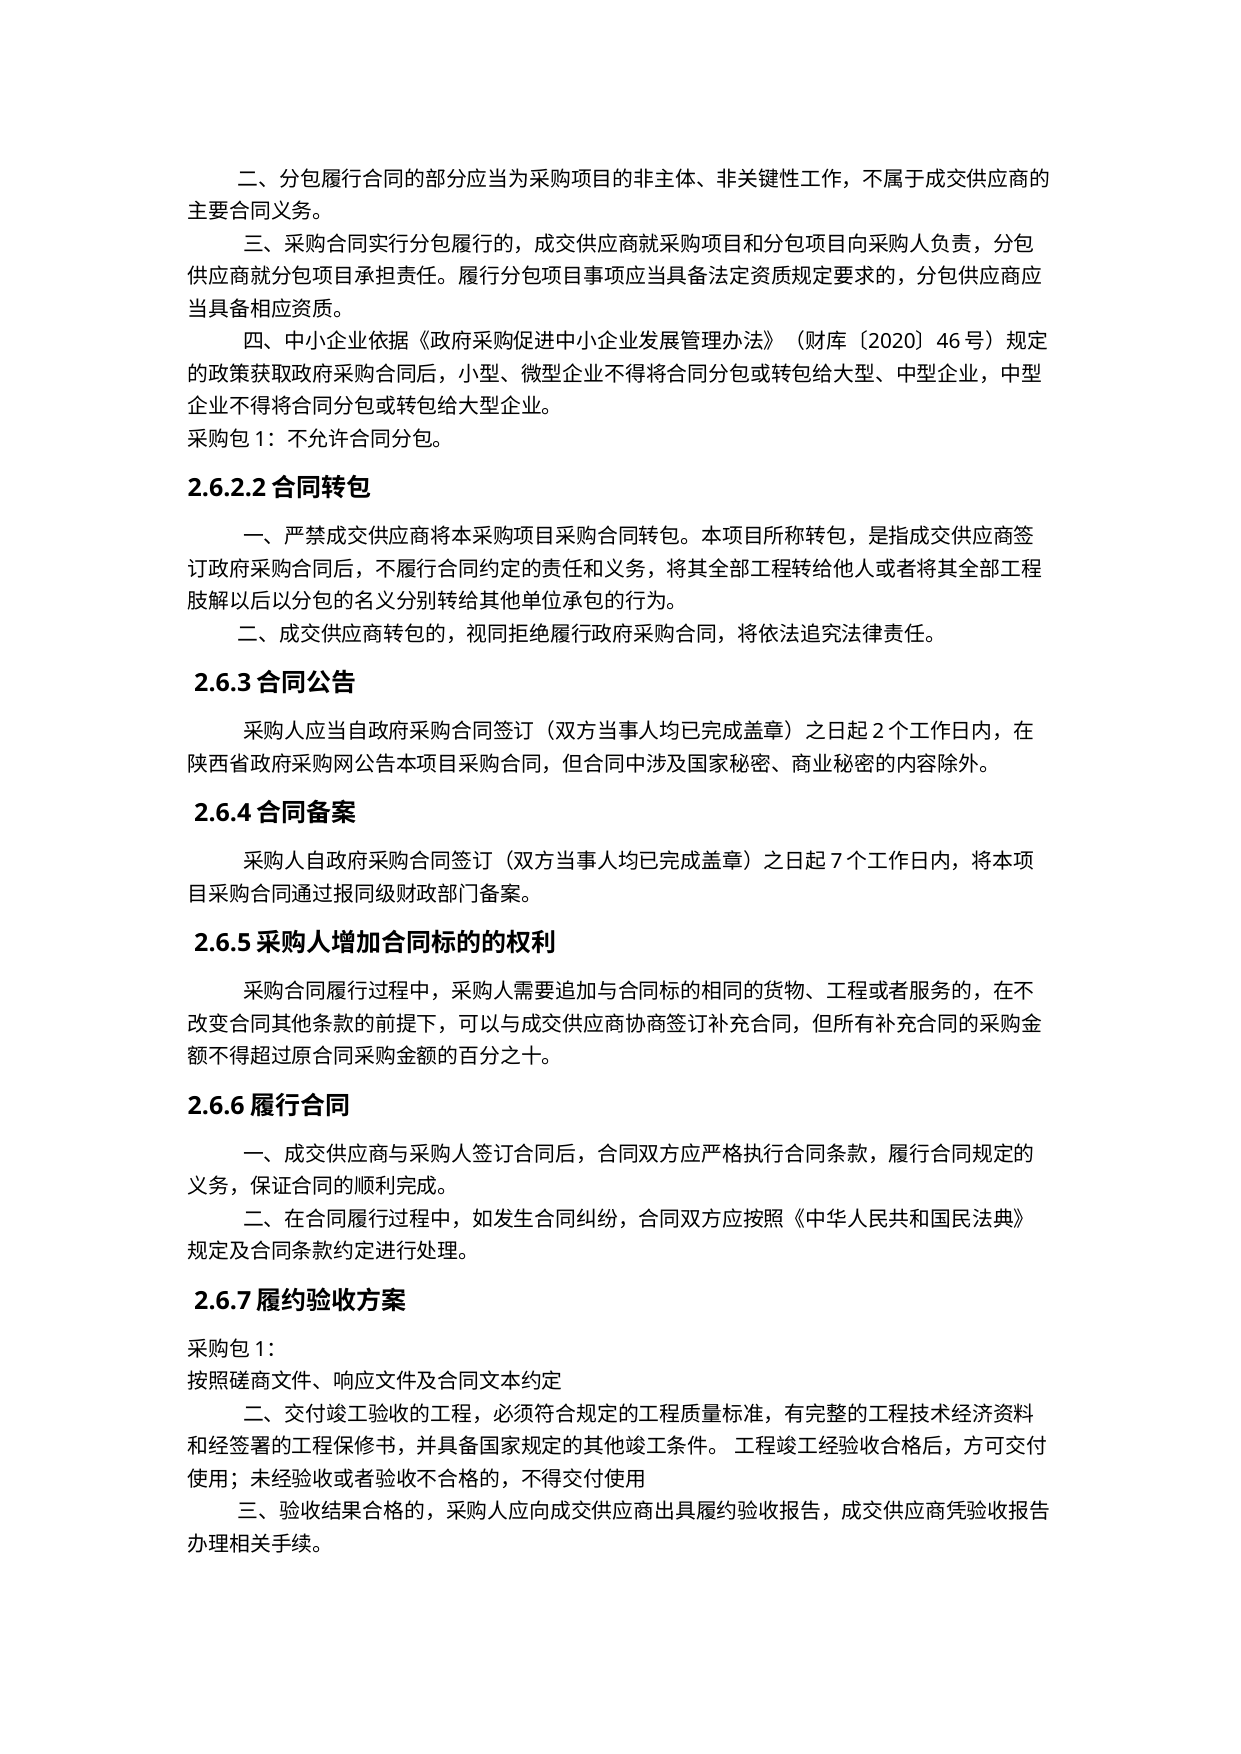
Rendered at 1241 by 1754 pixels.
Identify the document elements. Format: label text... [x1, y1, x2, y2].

text 一、严禁成交供应商将本采购项目采购合同转包。本项目所称转包，是指成交供应商签订政府采购合同后，不履行合同约定的责任和义务，将其全部工程转给他人或者将其全部工程肢解以后以分包的名义分别转给其他单位承包的行为。 [187, 519, 1053, 617]
text 二、交付竣工验收的工程，必须符合规定的工程质量标准，有完整的工程技术经济资料和经签署的工程保修书，并具备国家规定的其他竣工条件。 工程竣工经验收合格后，方可交付使用；未经验收或者验收不合格的，不得交付使用 [187, 1397, 1053, 1494]
text 三、采购合同实行分包履行的，成交供应商就采购项目和分包项目向采购人负责，分包供应商就分包项目承担责任。履行分包项目事项应当具备法定资质规定要求的，分包供应商应当具备相应资质。 [187, 227, 1053, 324]
text 采购人应当自政府采购合同签订（双方当事人均已完成盖章）之日起2个工作日内，在陕西省政府采购网公告本项目采购合同，但合同中涉及国家秘密、商业秘密的内容除外。 [187, 714, 1053, 779]
text 采购包1： [187, 1332, 1053, 1364]
text 采购人自政府采购合同签订（双方当事人均已完成盖章）之日起7个工作日内，将本项目采购合同通过报同级财政部门备案。 [187, 844, 1053, 909]
text 2.6.5采购人增加合同标的的权利 [187, 909, 1053, 974]
text 2.6.6履行合同 [187, 1072, 1053, 1137]
text 2.6.2.2合同转包 [187, 454, 1053, 519]
text 三、验收结果合格的，采购人应向成交供应商出具履约验收报告，成交供应商凭验收报告办理相关手续。 [187, 1494, 1053, 1559]
text 二、分包履行合同的部分应当为采购项目的非主体、非关键性工作，不属于成交供应商的主要合同义务。 [187, 162, 1053, 227]
text 2.6.7履约验收方案 [187, 1267, 1053, 1332]
text 2.6.4合同备案 [187, 779, 1053, 844]
text 四、中小企业依据《政府采购促进中小企业发展管理办法》（财库〔2020〕46号）规定的政策获取政府采购合同后，小型、微型企业不得将合同分包或转包给大型、中型企业，中型企业不得将合同分包或转包给大型企业。 [187, 324, 1053, 422]
text 2.6.3合同公告 [187, 649, 1053, 714]
text 采购合同履行过程中，采购人需要追加与合同标的相同的货物、工程或者服务的，在不改变合同其他条款的前提下，可以与成交供应商协商签订补充合同，但所有补充合同的采购金额不得超过原合同采购金额的百分之十。 [187, 974, 1053, 1072]
text 采购包1：不允许合同分包。 [187, 422, 1053, 454]
text 按照磋商文件、响应文件及合同文本约定 [187, 1364, 1053, 1397]
text 二、成交供应商转包的，视同拒绝履行政府采购合同，将依法追究法律责任。 [187, 617, 1053, 649]
text 一、成交供应商与采购人签订合同后，合同双方应严格执行合同条款，履行合同规定的义务，保证合同的顺利完成。 [187, 1137, 1053, 1202]
text 二、在合同履行过程中，如发生合同纠纷，合同双方应按照《中华人民共和国民法典》规定及合同条款约定进行处理。 [187, 1202, 1053, 1267]
